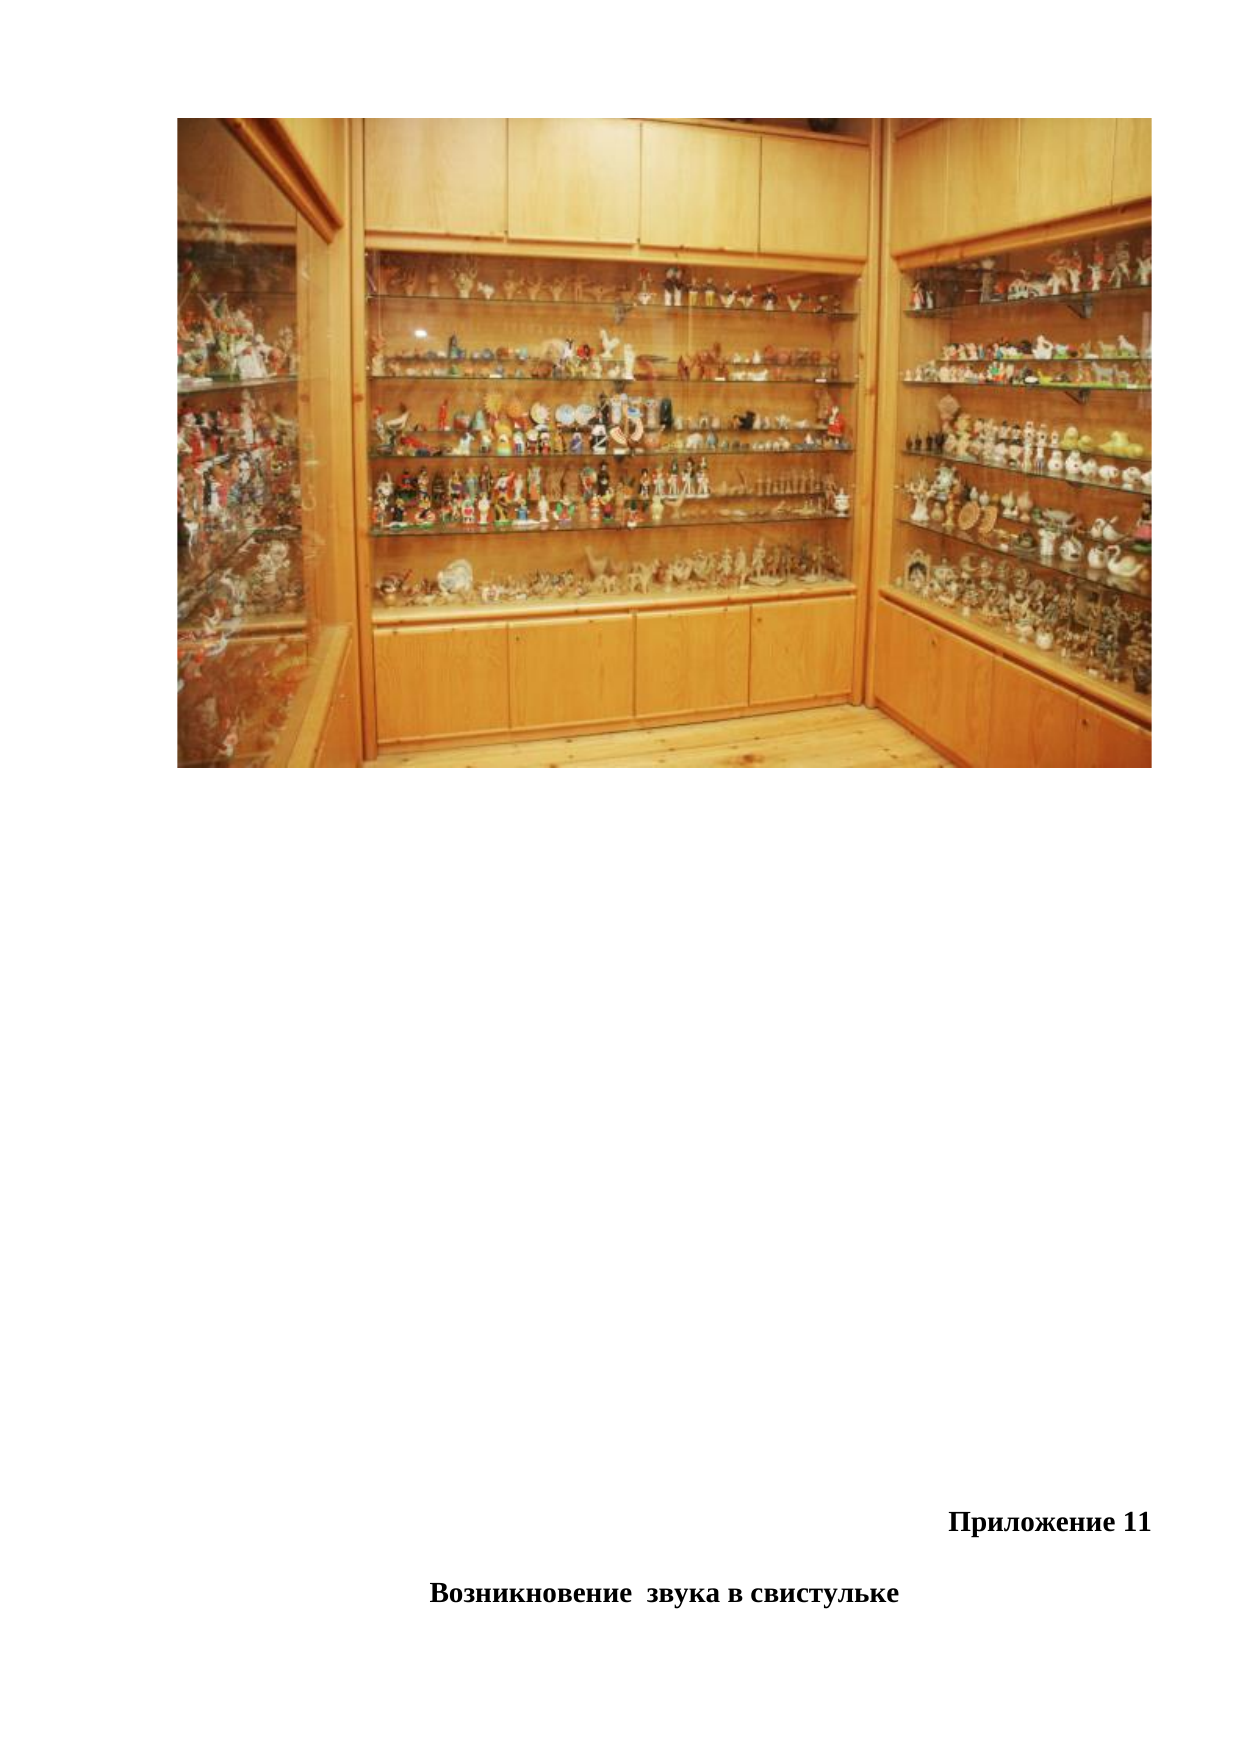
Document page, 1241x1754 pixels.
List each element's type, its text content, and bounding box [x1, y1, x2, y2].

text Возникновение звука в свистульке [177, 1575, 1152, 1609]
picture [177, 118, 1152, 768]
text Приложение 11 [177, 1504, 1152, 1538]
